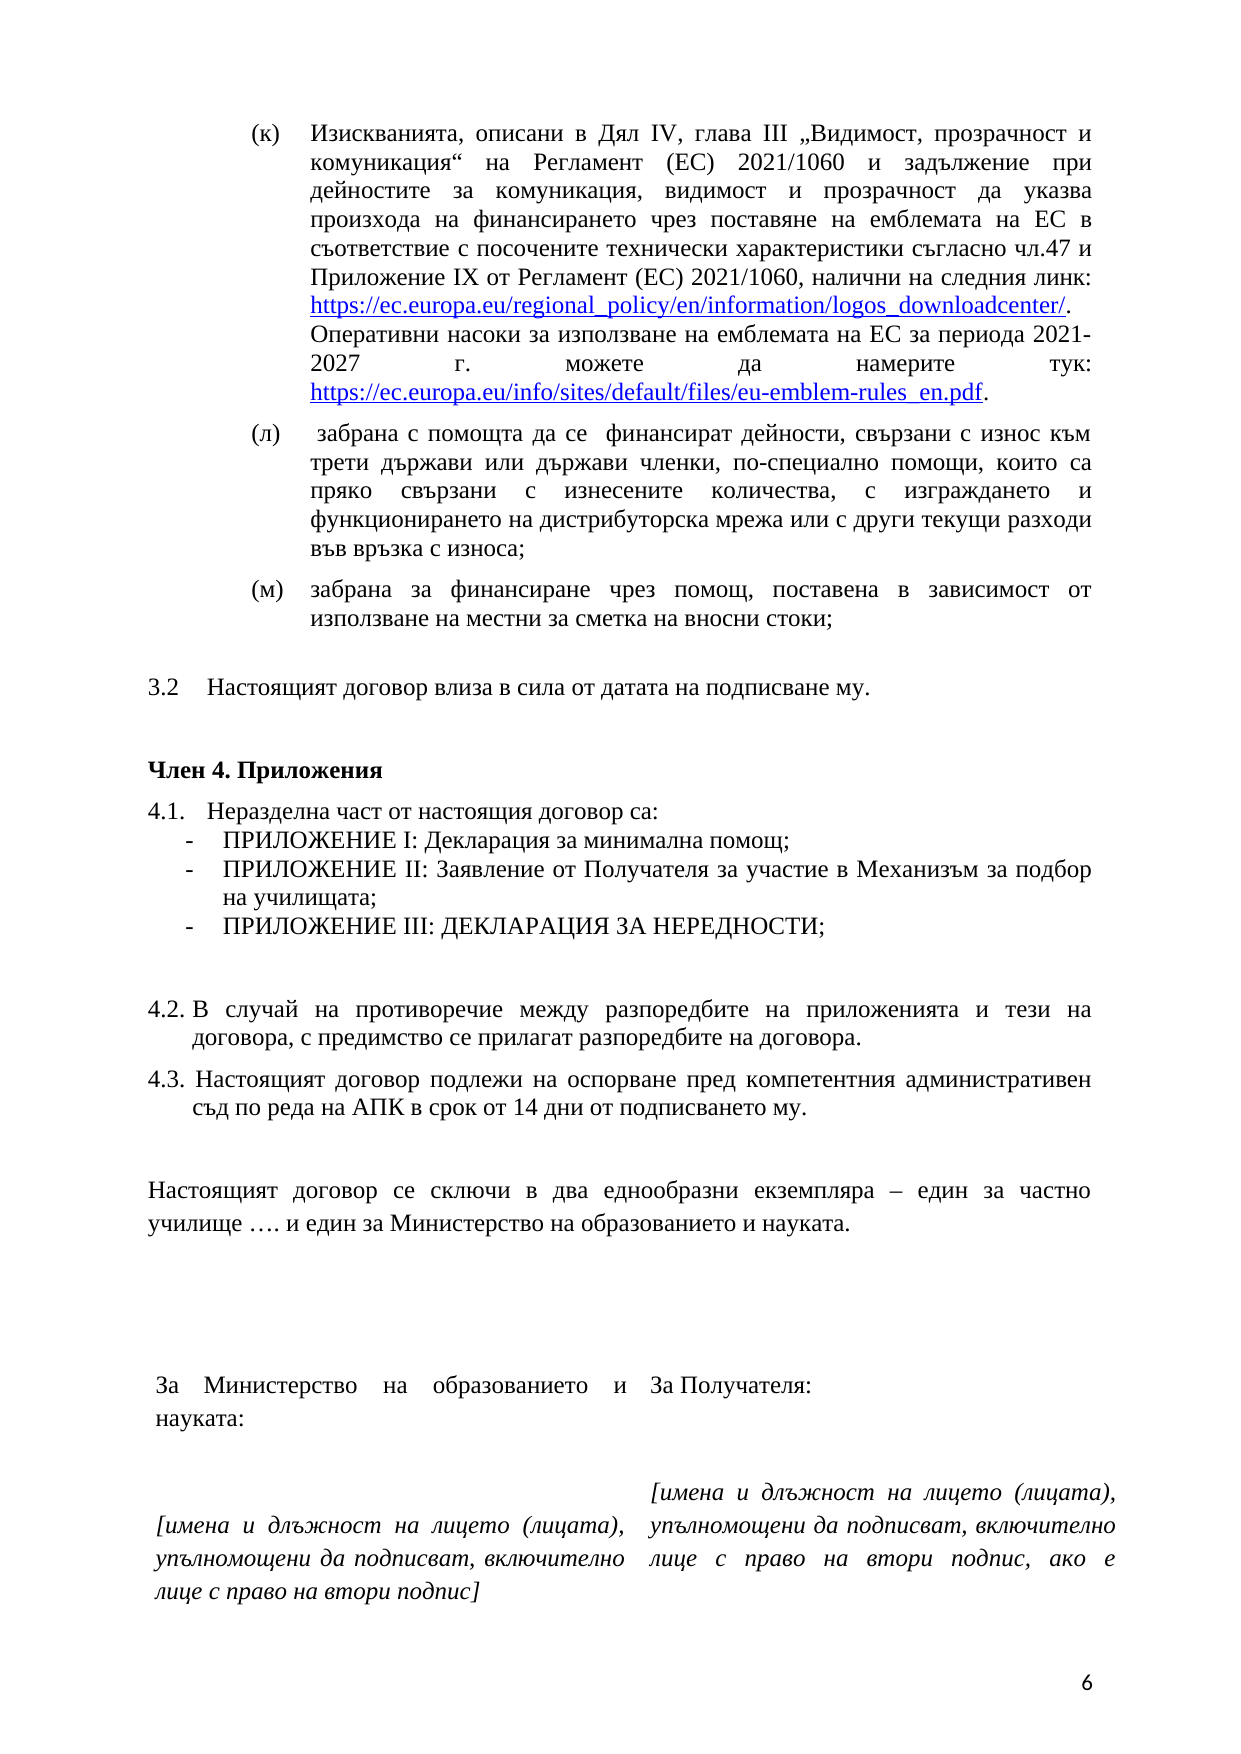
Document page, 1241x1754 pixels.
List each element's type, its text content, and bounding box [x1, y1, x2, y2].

list (л) забрана с помощта да се финансират дейности, свързани с износ към трети държави или държави членки, по-специално помощи, които са пряко свързани с изнесените количества, с изграждането и функционирането на дистрибуторска мрежа или с други текущи разходи във връзка с износа; [251, 418, 1093, 562]
text Член 4. Приложения [148, 755, 1093, 784]
list (к) Изискванията, описани в Дял IV, глава III „Видимост, прозрачност и комуникация“ на Регламент (ЕС) 2021/1060 и задължение при дейностите за комуникация, видимост и прозрачност да указва произхода на финансирането чрез поставяне на емблемата на ЕС в съответствие с посочените технически характеристики съгласно чл.47 и Приложение IX от Регламент (ЕС) 2021/1060, налични на следния линк: https://ec.europa.eu/regional_policy/en/information/logos_downloadcenter/. Оперативни насоки за използване на емблемата на ЕС за периода 2021-2027 г. можете да намерите тук: https://ec.europa.eu/info/sites/default/files/eu-emblem-rules_en.pdf. [251, 118, 1093, 406]
text Настоящият договор се сключи в два еднообразни екземпляра – един за частно училище …. и един за Министерство на образованието и науката. [148, 1175, 1093, 1237]
list Настоящият договор влиза в сила от датата на подписване му. [148, 672, 1093, 701]
list ПРИЛОЖЕНИЕ II: Заявление от Получателя за участие в Механизъм за подбор на училищата; [185, 854, 1093, 911]
text 4.3. Настоящият договор подлежи на оспорване пред компетентния административен съд по реда на АПК в срок от 14 дни от подписването му. [148, 1064, 1093, 1121]
text 4.2. В случай на противоречие между разпоредбите на приложенията и тези на договора, с предимство се прилагат разпоредбите на договора. [148, 994, 1093, 1051]
list ПРИЛОЖЕНИЕ I: Декларация за минимална помощ; [185, 825, 1093, 854]
list (м) забрана за финансиране чрез помощ, поставена в зависимост от използване на местни за сметка на вносни стоки; [251, 574, 1093, 632]
list ПРИЛОЖЕНИЕ III: ДЕКЛАРАЦИЯ ЗА НЕРЕДНОСТИ; [185, 911, 1093, 940]
text 4.1. Неразделна част от настоящия договор са: [148, 796, 1093, 825]
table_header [639, 1370, 1130, 1605]
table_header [144, 1370, 639, 1605]
